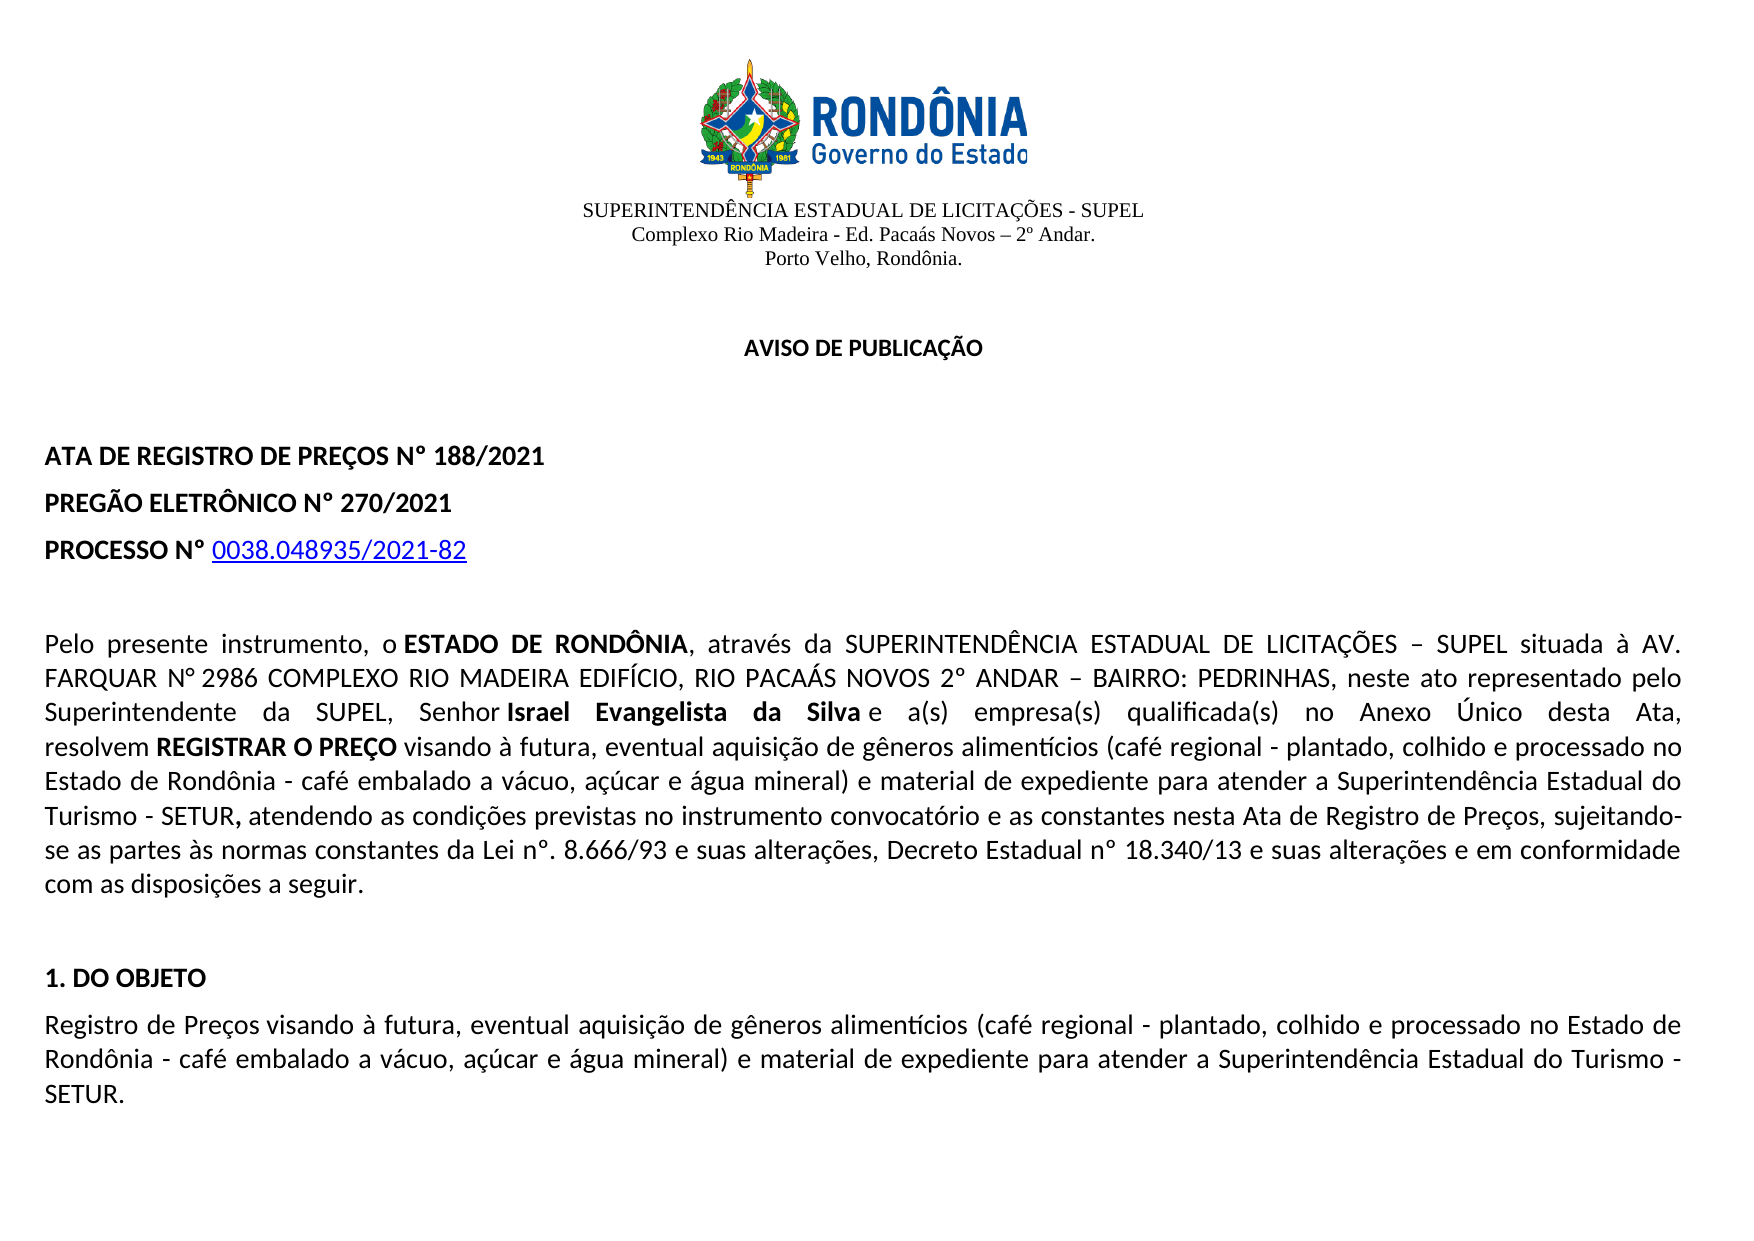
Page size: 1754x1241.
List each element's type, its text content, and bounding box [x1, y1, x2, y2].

text PREGÃO ELETRÔNICO Nº 270/2021 [44, 485, 1682, 519]
text Registro de Preços visando à futura, eventual aquisição de gêneros alimentícios (café regional - plantado, colhido e processado no Estado de Rondônia - café embalado a vácuo, açúcar e água mineral) e material de expediente para atender a Superintendência Estadual do Turismo - SETUR. [44, 1007, 1682, 1110]
text Porto Velho, Rondônia. [32, 246, 1695, 270]
text ATA DE REGISTRO DE PREÇOS Nº 188/2021 [44, 438, 1682, 473]
text 1. DO OBJETO [44, 960, 1682, 994]
picture [699, 59, 1028, 198]
text Complexo Rio Madeira - Ed. Pacaás Novos – 2º Andar. [32, 222, 1695, 246]
text AVISO DE PUBLICAÇÃO [32, 299, 1695, 362]
text PROCESSO Nº 0038.048935/2021-82 [44, 532, 1682, 566]
text Pelo presente instrumento, o ESTADO DE RONDÔNIA, através da SUPERINTENDÊNCIA ESTADUAL DE LICITAÇÕES – SUPEL situada à AV. FARQUAR N° 2986 COMPLEXO RIO MADEIRA EDIFÍCIO, RIO PACAÁS NOVOS 2º ANDAR – BAIRRO: PEDRINHAS, neste ato representado pelo Superintendente da SUPEL, Senhor Israel Evangelista da Silva e a(s) empresa(s) qualificada(s) no Anexo Único desta Ata, resolvem REGISTRAR O PREÇO visando à futura, eventual aquisição de gêneros alimentícios (café regional - plantado, colhido e processado no Estado de Rondônia - café embalado a vácuo, açúcar e água mineral) e material de expediente para atender a Superintendência Estadual do Turismo - SETUR, atendendo as condições previstas no instrumento convocatório e as constantes nesta Ata de Registro de Preços, sujeitando-se as partes às normas constantes da Lei nº. 8.666/93 e suas alterações, Decreto Estadual nº 18.340/13 e suas alterações e em conformidade com as disposições a seguir. [44, 626, 1682, 901]
text SUPERINTENDÊNCIA ESTADUAL DE LICITAÇÕES - SUPEL [32, 198, 1695, 222]
